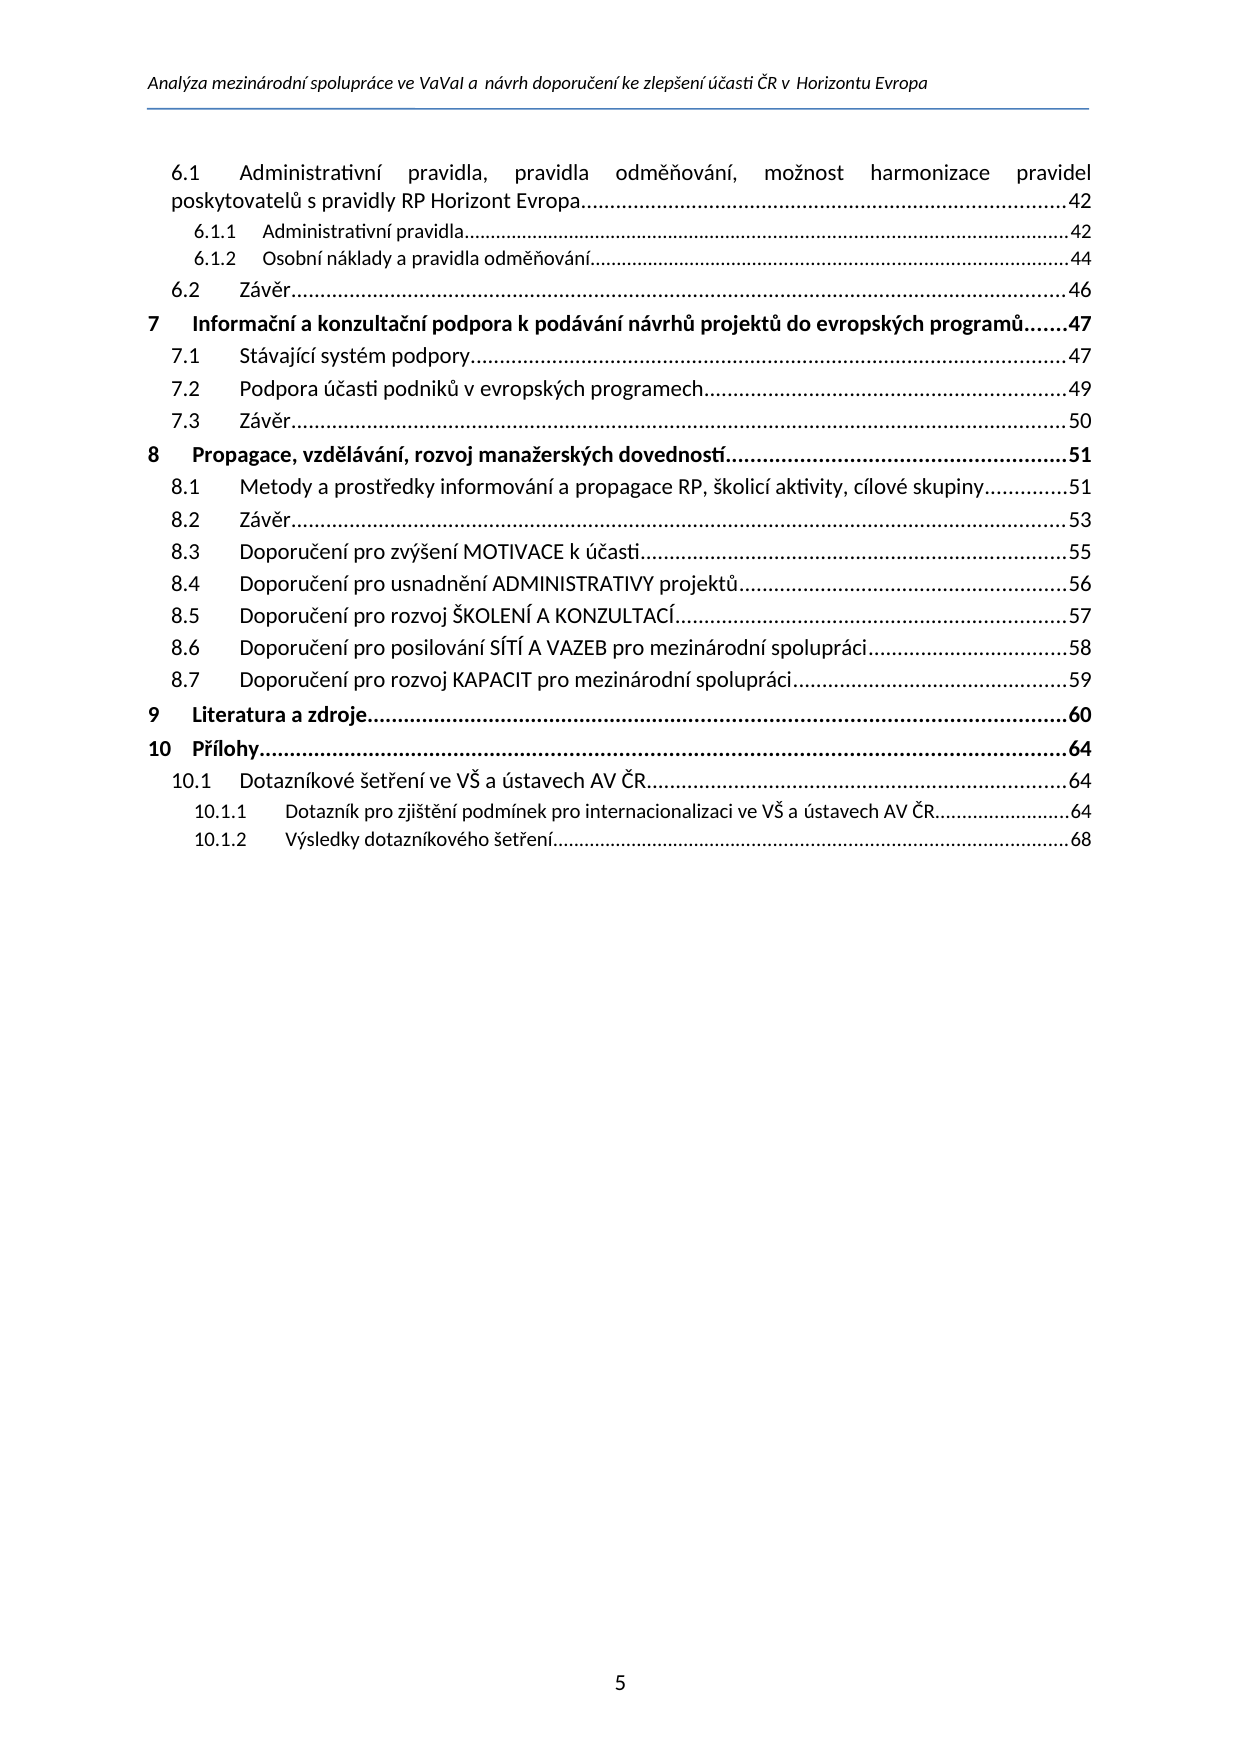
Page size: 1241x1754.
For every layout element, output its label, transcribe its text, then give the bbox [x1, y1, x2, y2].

text 8.3 Doporučení pro zvýšení MOTIVACE k účasti 55 [171, 537, 1092, 565]
text 7 Informační a konzultační podpora k podávání návrhů projektů do evropských programů 47 [148, 309, 1092, 337]
text 10.1.2 Výsledky dotazníkového šetření 68 [194, 826, 1092, 851]
text 10 Přílohy 64 [148, 734, 1092, 762]
text 6.1.1 Administrativní pravidla 42 [194, 218, 1092, 243]
text 9 Literatura a zdroje 60 [148, 700, 1092, 728]
text 7.3 Závěr 50 [171, 406, 1092, 434]
text 7.2 Podpora účasti podniků v evropských programech 49 [171, 374, 1092, 402]
text 8 Propagace, vzdělávání, rozvoj manažerských dovedností 51 [148, 440, 1092, 468]
text 7.1 Stávající systém podpory 47 [171, 342, 1092, 370]
text 6.2 Závěr 46 [171, 275, 1092, 303]
text 10.1 Dotazníkové šetření ve VŠ a ústavech AV ČR 64 [171, 766, 1092, 794]
text 8.2 Závěr 53 [171, 505, 1092, 533]
text 10.1.1 Dotazník pro zjištění podmínek pro internacionalizaci ve VŠ a ústavech AV ČR 64 [194, 798, 1092, 824]
text 8.1 Metody a prostředky informování a propagace RP, školicí aktivity, cílové skupiny 51 [171, 472, 1092, 501]
text 8.6 Doporučení pro posilování SÍTÍ A VAZEB pro mezinárodní spolupráci 58 [171, 633, 1092, 661]
text 8.5 Doporučení pro rozvoj ŠKOLENÍ A KONZULTACÍ 57 [171, 601, 1092, 629]
text 6.1 Administrativní pravidla, pravidla odměňování, možnost harmonizace pravidel poskytovatelů s pravidly RP Horizont Evropa 42 [171, 158, 1092, 214]
text 8.7 Doporučení pro rozvoj KAPACIT pro mezinárodní spolupráci 59 [171, 666, 1092, 694]
text 8.4 Doporučení pro usnadnění ADMINISTRATIVY projektů 56 [171, 569, 1092, 597]
text 6.1.2 Osobní náklady a pravidla odměňování 44 [194, 246, 1092, 271]
